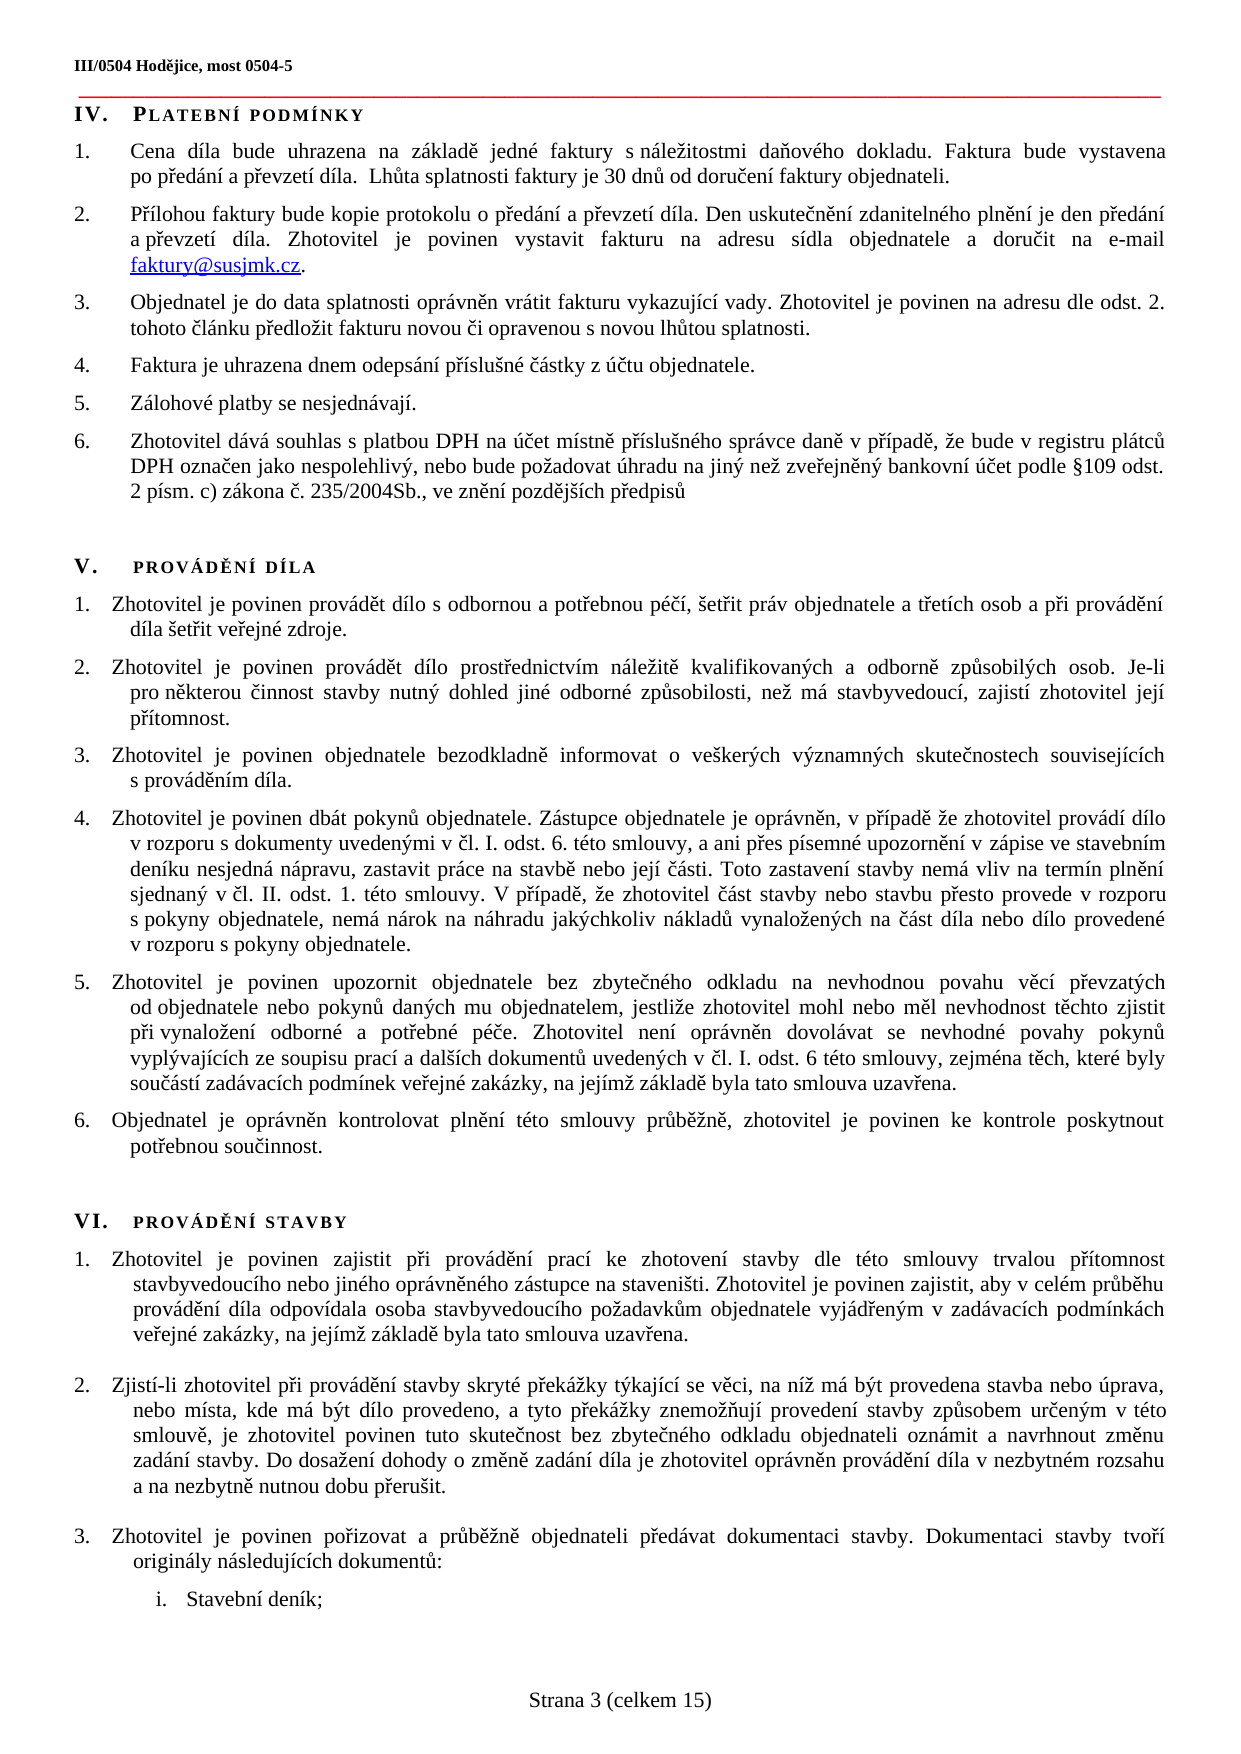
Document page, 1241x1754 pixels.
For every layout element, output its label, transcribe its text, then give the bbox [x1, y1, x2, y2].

list Zálohové platby se nesjednávají. [74, 390, 1166, 415]
list Zhotovitel je povinen pořizovat a průběžně objednateli předávat dokumentaci stavby. Dokumentaci stavby tvoří originály následujících dokumentů: [74, 1523, 1166, 1573]
list provádění stavby [74, 1208, 1166, 1233]
list Zhotovitel dává souhlas s platbou DPH na účet místně příslušného správce daně v případě, že bude v registru plátců DPH označen jako nespolehlivý, nebo bude požadovat úhradu na jiný než zveřejněný bankovní účet podle §109 odst. 2 písm. c) zákona č. 235/2004Sb., ve znění pozdějších předpisů [74, 428, 1166, 503]
list Faktura je uhrazena dnem odepsání příslušné částky z účtu objednatele. [74, 352, 1166, 377]
list Zhotovitel je povinen upozornit objednatele bez zbytečného odkladu na nevhodnou povahu věcí převzatých od objednatele nebo pokynů daných mu objednatelem, jestliže zhotovitel mohl nebo měl nevhodnost těchto zjistit při vynaložení odborné a potřebné péče. Zhotovitel není oprávněn dovolávat se nevhodné povahy pokynů vyplývajících ze soupisu prací a dalších dokumentů uvedených v čl. I. odst. 6 této smlouvy, zejména těch, které byly součástí zadávacích podmínek veřejné zakázky, na jejímž základě byla tato smlouva uzavřena. [74, 969, 1166, 1095]
list Zhotovitel je povinen zajistit při provádění prací ke zhotovení stavby dle této smlouvy trvalou přítomnost stavbyvedoucího nebo jiného oprávněného zástupce na staveništi. Zhotovitel je povinen zajistit, aby v celém průběhu provádění díla odpovídala osoba stavbyvedoucího požadavkům objednatele vyjádřeným v zadávacích podmínkách veřejné zakázky, na jejímž základě byla tato smlouva uzavřena. [74, 1246, 1166, 1347]
list Stavební deník; [167, 1586, 1166, 1611]
list Objednatel je oprávněn kontrolovat plnění této smlouvy průběžně, zhotovitel je povinen ke kontrole poskytnout potřebnou součinnost. [74, 1107, 1166, 1158]
list Objednatel je do data splatnosti oprávněn vrátit fakturu vykazující vady. Zhotovitel je povinen na adresu dle odst. 2. tohoto článku předložit fakturu novou či opravenou s novou lhůtou splatnosti. [74, 289, 1166, 340]
list provádění díla [74, 553, 1166, 579]
list Zhotovitel je povinen objednatele bezodkladně informovat o veškerých významných skutečnostech souvisejících s prováděním díla. [74, 742, 1166, 793]
list Zhotovitel je povinen provádět dílo s odbornou a potřebnou péčí, šetřit práv objednatele a třetích osob a při provádění díla šetřit veřejné zdroje. [74, 591, 1166, 642]
list Zjistí-li zhotovitel při provádění stavby skryté překážky týkající se věci, na níž má být provedena stavba nebo úprava, nebo místa, kde má být dílo provedeno, a tyto překážky znemožňují provedení stavby způsobem určeným v této smlouvě, je zhotovitel povinen tuto skutečnost bez zbytečného odkladu objednateli oznámit a navrhnout změnu zadání stavby. Do dosažení dohody o změně zadání díla je zhotovitel oprávněn provádění díla v nezbytném rozsahu a na nezbytně nutnou dobu přerušit. [74, 1372, 1166, 1498]
list Přílohou faktury bude kopie protokolu o předání a převzetí díla. Den uskutečnění zdanitelného plnění je den předání a převzetí díla. Zhotovitel je povinen vystavit fakturu na adresu sídla objednatele a doručit na e-mail faktury@susjmk.cz. [74, 201, 1166, 277]
list Cena díla bude uhrazena na základě jedné faktury s náležitostmi daňového dokladu. Faktura bude vystavena po předání a převzetí díla. Lhůta splatnosti faktury je 30 dnů od doručení faktury objednateli. [74, 138, 1166, 189]
list Zhotovitel je povinen provádět dílo prostřednictvím náležitě kvalifikovaných a odborně způsobilých osob. Je-li pro některou činnost stavby nutný dohled jiné odborné způsobilosti, než má stavbyvedoucí, zajistí zhotovitel její přítomnost. [74, 654, 1166, 730]
list Zhotovitel je povinen dbát pokynů objednatele. Zástupce objednatele je oprávněn, v případě že zhotovitel provádí dílo v rozporu s dokumenty uvedenými v čl. I. odst. 6. této smlouvy, a ani přes písemné upozornění v zápise ve stavebním deníku nesjedná nápravu, zastavit práce na stavbě nebo její části. Toto zastavení stavby nemá vliv na termín plnění sjednaný v čl. II. odst. 1. této smlouvy. V případě, že zhotovitel část stavby nebo stavbu přesto provede v rozporu s pokyny objednatele, nemá nárok na náhradu jakýchkoliv nákladů vynaložených na část díla nebo dílo provedené v rozporu s pokyny objednatele. [74, 805, 1166, 956]
list Platební podmínky [74, 101, 1166, 126]
